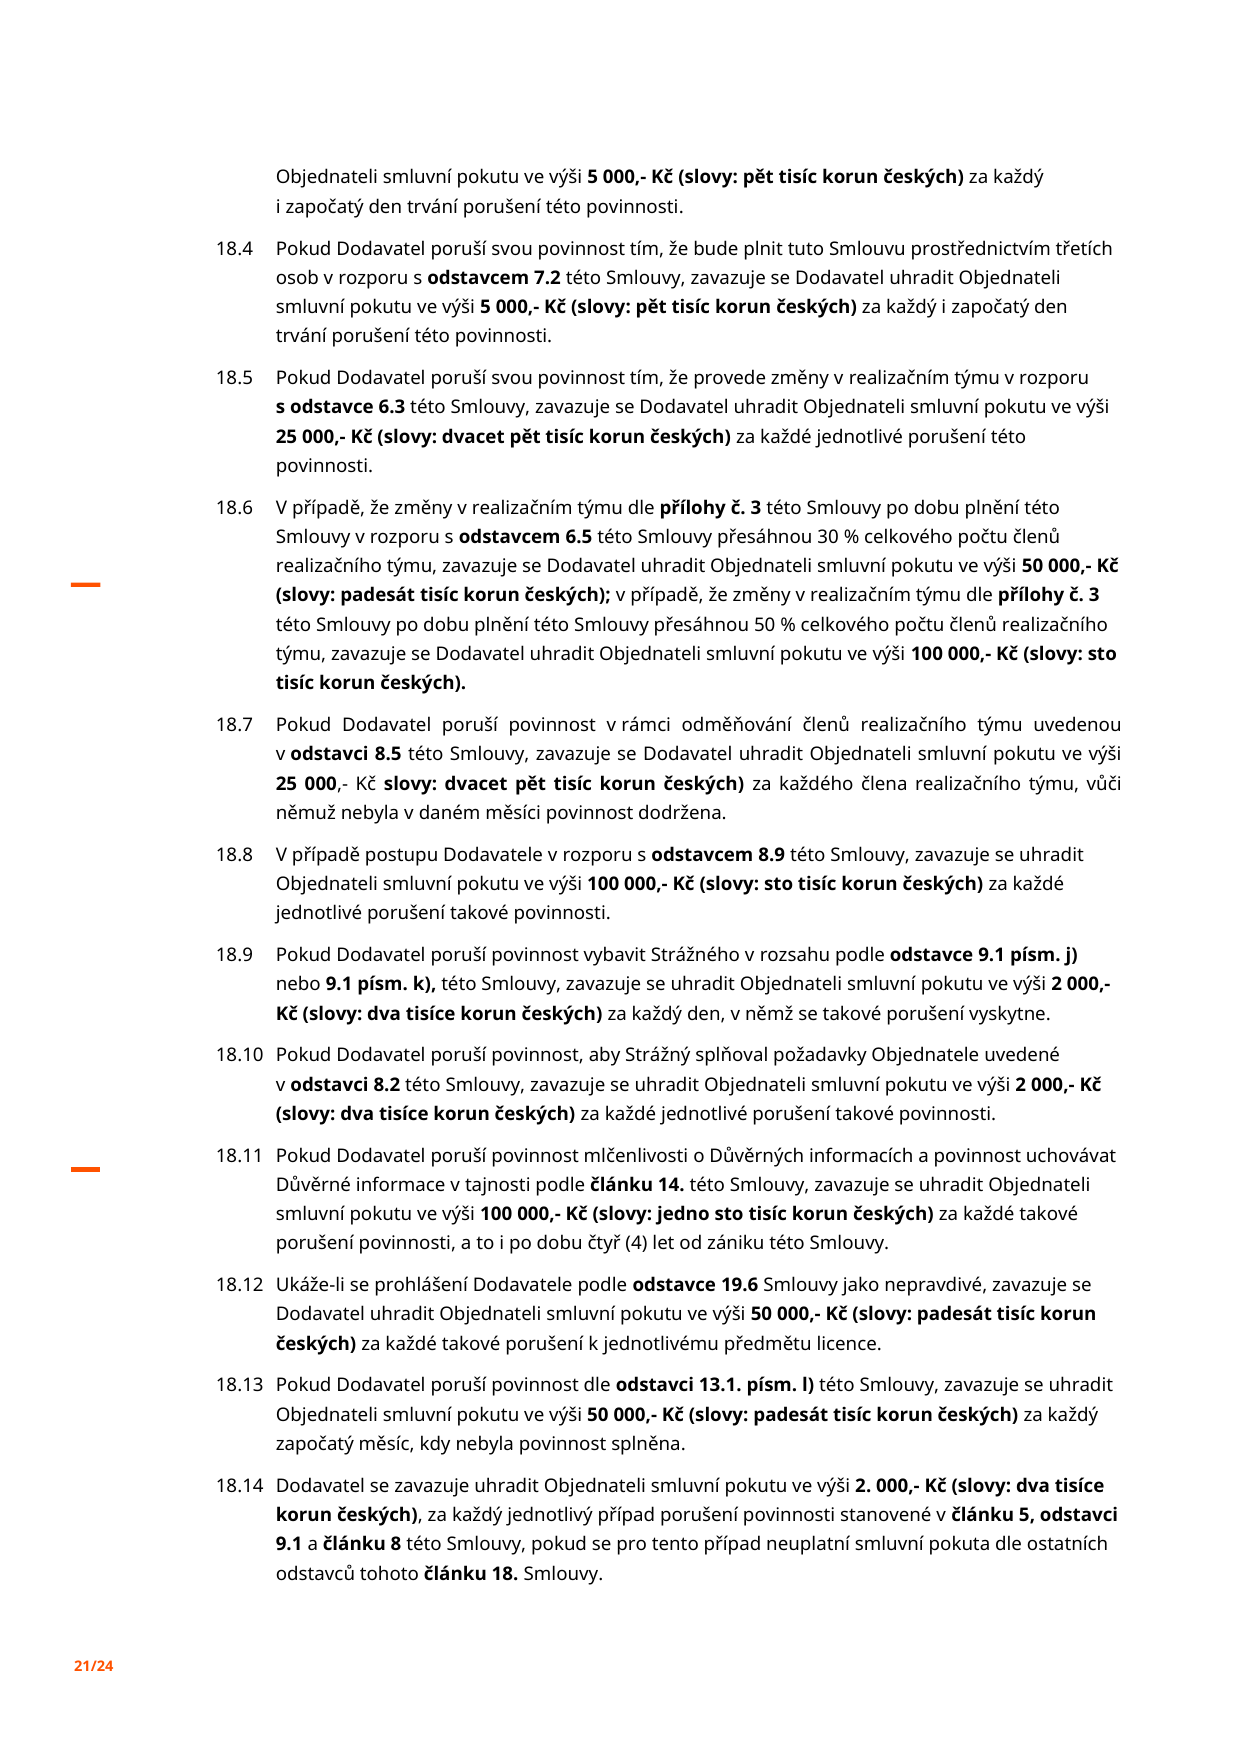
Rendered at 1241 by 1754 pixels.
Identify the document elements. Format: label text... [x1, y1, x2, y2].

subtitle Pokud Dodavatel poruší povinnost vybavit Strážného v rozsahu podle odstavce 9.1 písm. j) nebo 9.1 písm. k), této Smlouvy, zavazuje se uhradit Objednateli smluvní pokutu ve výši 2 000,- Kč (slovy: dva tisíce korun českých) za každý den, v němž se takové porušení vyskytne. [216, 941, 1122, 1025]
subtitle V případě postupu Dodavatele v rozporu s odstavcem 8.9 této Smlouvy, zavazuje se uhradit Objednateli smluvní pokutu ve výši 100 000,- Kč (slovy: sto tisíc korun českých) za každé jednotlivé porušení takové povinnosti. [216, 841, 1122, 925]
subtitle Pokud Dodavatel poruší povinnost mlčenlivosti o Důvěrných informacích a povinnost uchovávat Důvěrné informace v tajnosti podle článku 14. této Smlouvy, zavazuje se uhradit Objednateli smluvní pokutu ve výši 100 000,- Kč (slovy: jedno sto tisíc korun českých) za každé takové porušení povinnosti, a to i po dobu čtyř (4) let od zániku této Smlouvy. [216, 1142, 1122, 1255]
subtitle Pokud Dodavatel poruší povinnost dle odstavci 13.1. písm. l) této smlouvy, zavazuje se uhradit Objednateli smluvní pokutu ve výši 50 000,- Kč (slovy: padesát tisíc korun českých) za každý započatý měsíc, kdy nebyla povinnost splněna. [216, 1372, 1122, 1456]
subtitle Pokud Dodavatel poruší povinnost v rámci odměňování členů realizačního týmu uvedenou v odstavci 8.5 této Smlouvy, zavazuje se Dodavatel uhradit Objednateli smluvní pokutu ve výši 25 000,- Kč slovy: dvacet pět tisíc korun českých) za každého člena realizačního týmu, vůči němuž nebyla v daném měsíci povinnost dodržena. [216, 711, 1122, 825]
subtitle V případě, že změny v realizačním týmu dle přílohy č. 3 této Smlouvy po dobu plnění této Smlouvy v rozporu s odstavcem 6.5 této Smlouvy přesáhnou 30 % celkového počtu členů realizačního týmu, zavazuje se Dodavatel uhradit Objednateli smluvní pokutu ve výši 50 000,- Kč (slovy: padesát tisíc korun českých); v případě, že změny v realizačním týmu dle přílohy č. 3 této Smlouvy po dobu plnění této Smlouvy přesáhnou 50 % celkového počtu členů realizačního týmu, zavazuje se Dodavatel uhradit Objednateli smluvní pokutu ve výši 100 000,- Kč (slovy: sto tisíc korun českých). [216, 494, 1122, 695]
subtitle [216, 164, 1122, 218]
subtitle Ukáže-li se prohlášení Dodavatele podle odstavce 19.6 Smlouvy jako nepravdivé, zavazuje se Dodavatel uhradit Objednateli smluvní pokutu ve výši 50 000,- Kč (slovy: padesát tisíc korun českých) za každé takové porušení k jednotlivému předmětu licence. [216, 1271, 1122, 1356]
subtitle Pokud Dodavatel poruší povinnost, aby Strážný splňoval požadavky Objednatele uvedené v odstavci 8.2 této smlouvy, zavazuje se uhradit Objednateli smluvní pokutu ve výši 2 000,- Kč (slovy: dva tisíce korun českých) za každé jednotlivé porušení takové povinnosti. [216, 1042, 1122, 1126]
subtitle Dodavatel se zavazuje uhradit Objednateli smluvní pokutu ve výši 2. 000,- Kč (slovy: dva tisíce korun českých), za každý jednotlivý případ porušení povinnosti stanovené v článku 5, odstavci 9.1 a článku 8 této Smlouvy, pokud se pro tento případ neuplatní smluvní pokuta dle ostatních odstavců tohoto článku 18. Smlouvy. [216, 1472, 1122, 1585]
subtitle Pokud Dodavatel poruší svou povinnost tím, že bude plnit tuto Smlouvu prostřednictvím třetích osob v rozporu s odstavcem 7.2 této Smlouvy, zavazuje se Dodavatel uhradit Objednateli smluvní pokutu ve výši 5 000,- Kč (slovy: pět tisíc korun českých) za každý i započatý den trvání porušení této povinnosti. [216, 235, 1122, 348]
subtitle Pokud Dodavatel poruší svou povinnost tím, že provede změny v realizačním týmu v rozporu s odstavce 6.3 této Smlouvy, zavazuje se Dodavatel uhradit Objednateli smluvní pokutu ve výši 25 000,- Kč (slovy: dvacet pět tisíc korun českých) za každé jednotlivé porušení této povinnosti. [216, 364, 1122, 478]
